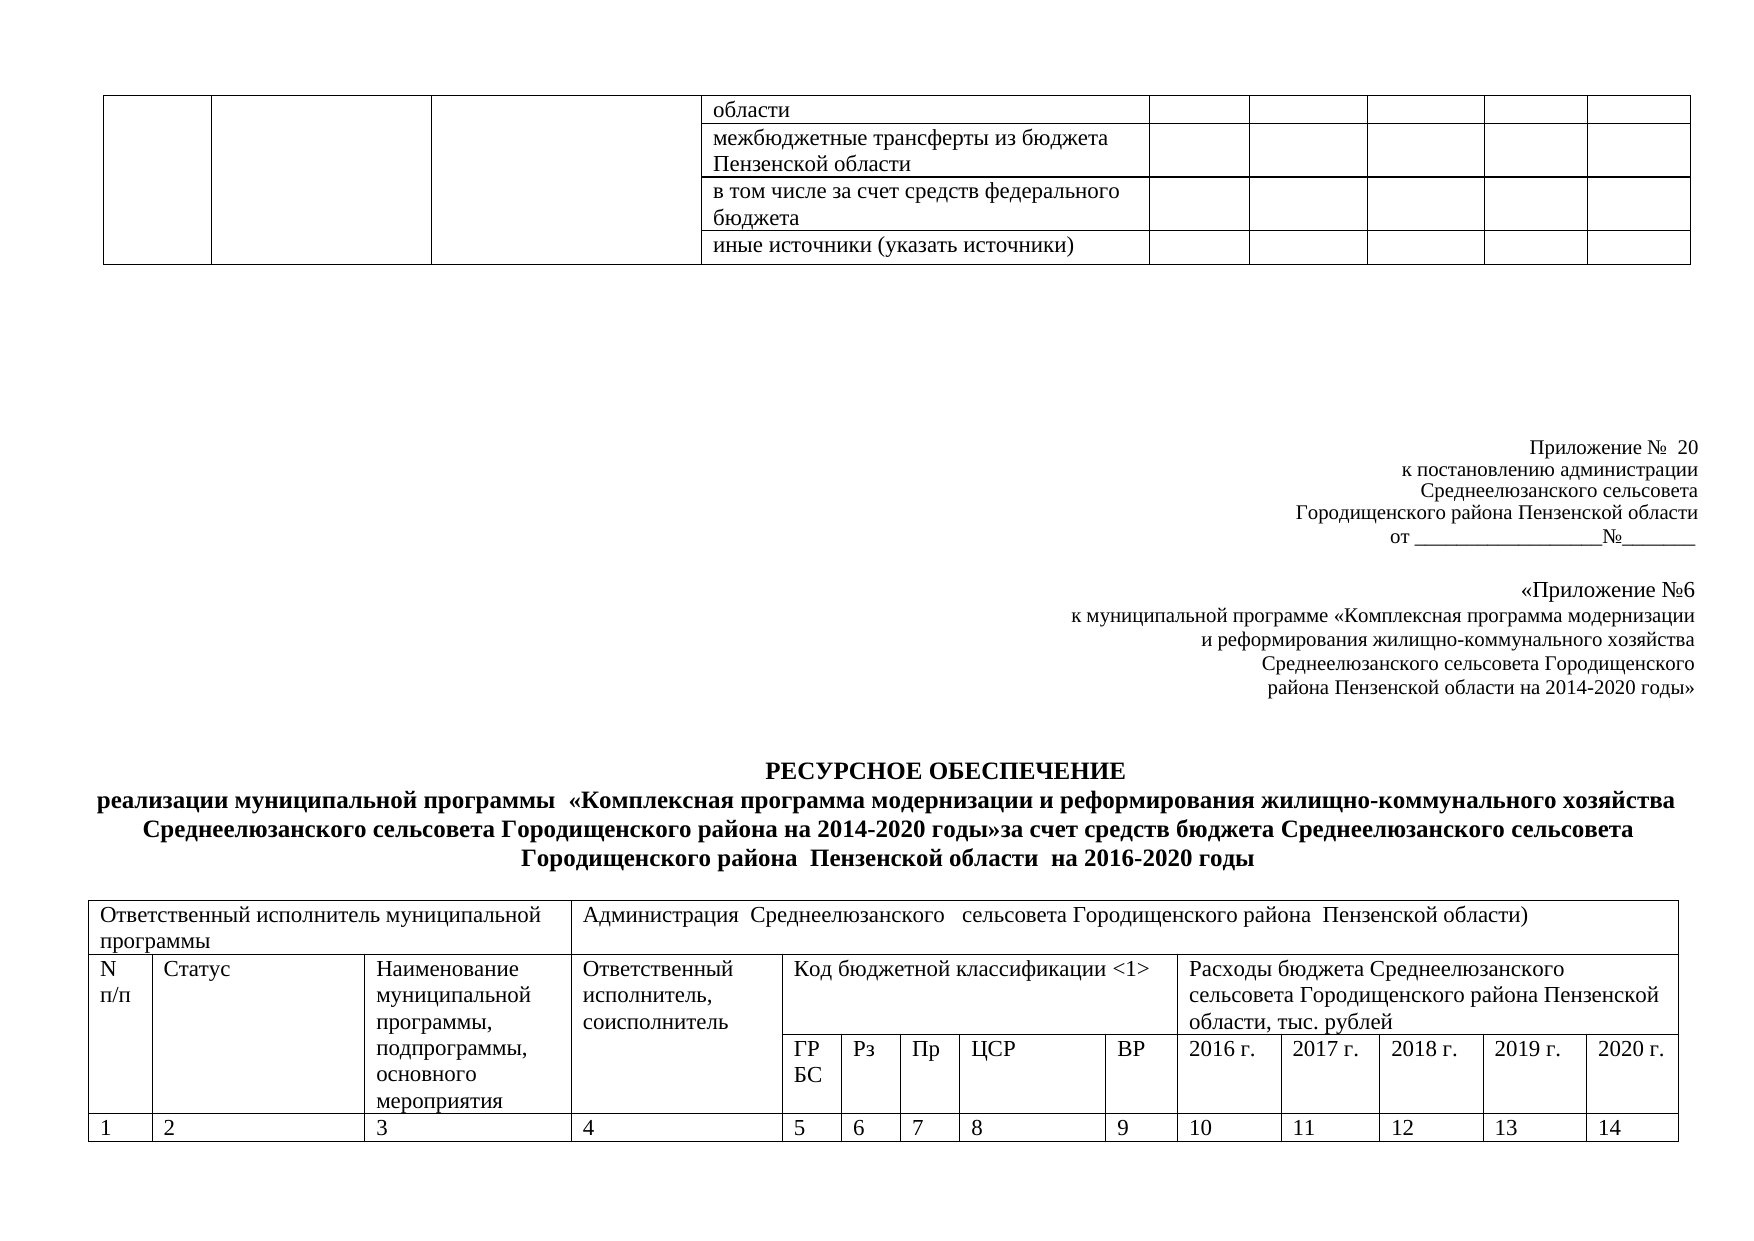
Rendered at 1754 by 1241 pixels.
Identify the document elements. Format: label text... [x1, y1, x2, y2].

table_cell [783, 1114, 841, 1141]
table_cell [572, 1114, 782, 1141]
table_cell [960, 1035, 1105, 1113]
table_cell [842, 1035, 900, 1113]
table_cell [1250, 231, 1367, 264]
text Городищенского района Пензенской области [59, 502, 1698, 523]
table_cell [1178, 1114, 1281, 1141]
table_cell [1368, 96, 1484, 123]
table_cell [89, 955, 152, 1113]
text Среднеелюзанского сельсовета Городищенского [59, 651, 1695, 675]
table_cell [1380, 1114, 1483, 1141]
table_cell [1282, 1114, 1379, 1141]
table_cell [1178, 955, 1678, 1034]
text от __________________№_______ [153, 523, 1695, 548]
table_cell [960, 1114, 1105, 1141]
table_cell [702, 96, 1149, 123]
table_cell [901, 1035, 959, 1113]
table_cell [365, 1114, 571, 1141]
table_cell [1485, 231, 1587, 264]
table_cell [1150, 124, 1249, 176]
text «Приложение №6 [59, 576, 1695, 603]
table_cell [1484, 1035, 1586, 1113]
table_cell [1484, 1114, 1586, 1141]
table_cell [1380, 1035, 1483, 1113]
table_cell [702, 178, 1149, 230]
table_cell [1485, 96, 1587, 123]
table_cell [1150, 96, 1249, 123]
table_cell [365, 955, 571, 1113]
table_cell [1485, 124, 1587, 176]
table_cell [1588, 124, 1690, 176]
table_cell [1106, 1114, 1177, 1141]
text Среднеелюзанского сельсовета [59, 480, 1698, 502]
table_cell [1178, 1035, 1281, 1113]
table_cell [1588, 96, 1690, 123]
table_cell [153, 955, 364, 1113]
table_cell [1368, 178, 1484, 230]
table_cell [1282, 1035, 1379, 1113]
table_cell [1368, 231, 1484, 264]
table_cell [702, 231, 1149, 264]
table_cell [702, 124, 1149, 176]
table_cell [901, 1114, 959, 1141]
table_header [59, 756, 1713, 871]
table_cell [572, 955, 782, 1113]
text к муниципальной программе «Комплексная программа модернизации [59, 603, 1695, 627]
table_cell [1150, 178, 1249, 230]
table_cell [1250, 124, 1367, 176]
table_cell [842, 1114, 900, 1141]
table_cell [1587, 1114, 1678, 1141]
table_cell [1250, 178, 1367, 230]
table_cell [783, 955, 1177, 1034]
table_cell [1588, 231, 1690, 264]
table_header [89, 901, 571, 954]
text к постановлению администрации [59, 459, 1698, 480]
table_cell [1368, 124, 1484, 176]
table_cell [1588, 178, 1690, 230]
text Приложение № 20 [59, 437, 1698, 459]
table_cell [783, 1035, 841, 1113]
text района Пензенской области на 2014-2020 годы» [59, 675, 1695, 699]
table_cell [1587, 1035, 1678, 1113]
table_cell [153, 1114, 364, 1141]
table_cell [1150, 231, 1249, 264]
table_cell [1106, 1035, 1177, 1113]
text и реформирования жилищно-коммунального хозяйства [59, 627, 1695, 651]
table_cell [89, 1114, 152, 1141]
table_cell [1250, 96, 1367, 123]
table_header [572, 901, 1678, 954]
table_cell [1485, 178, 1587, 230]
